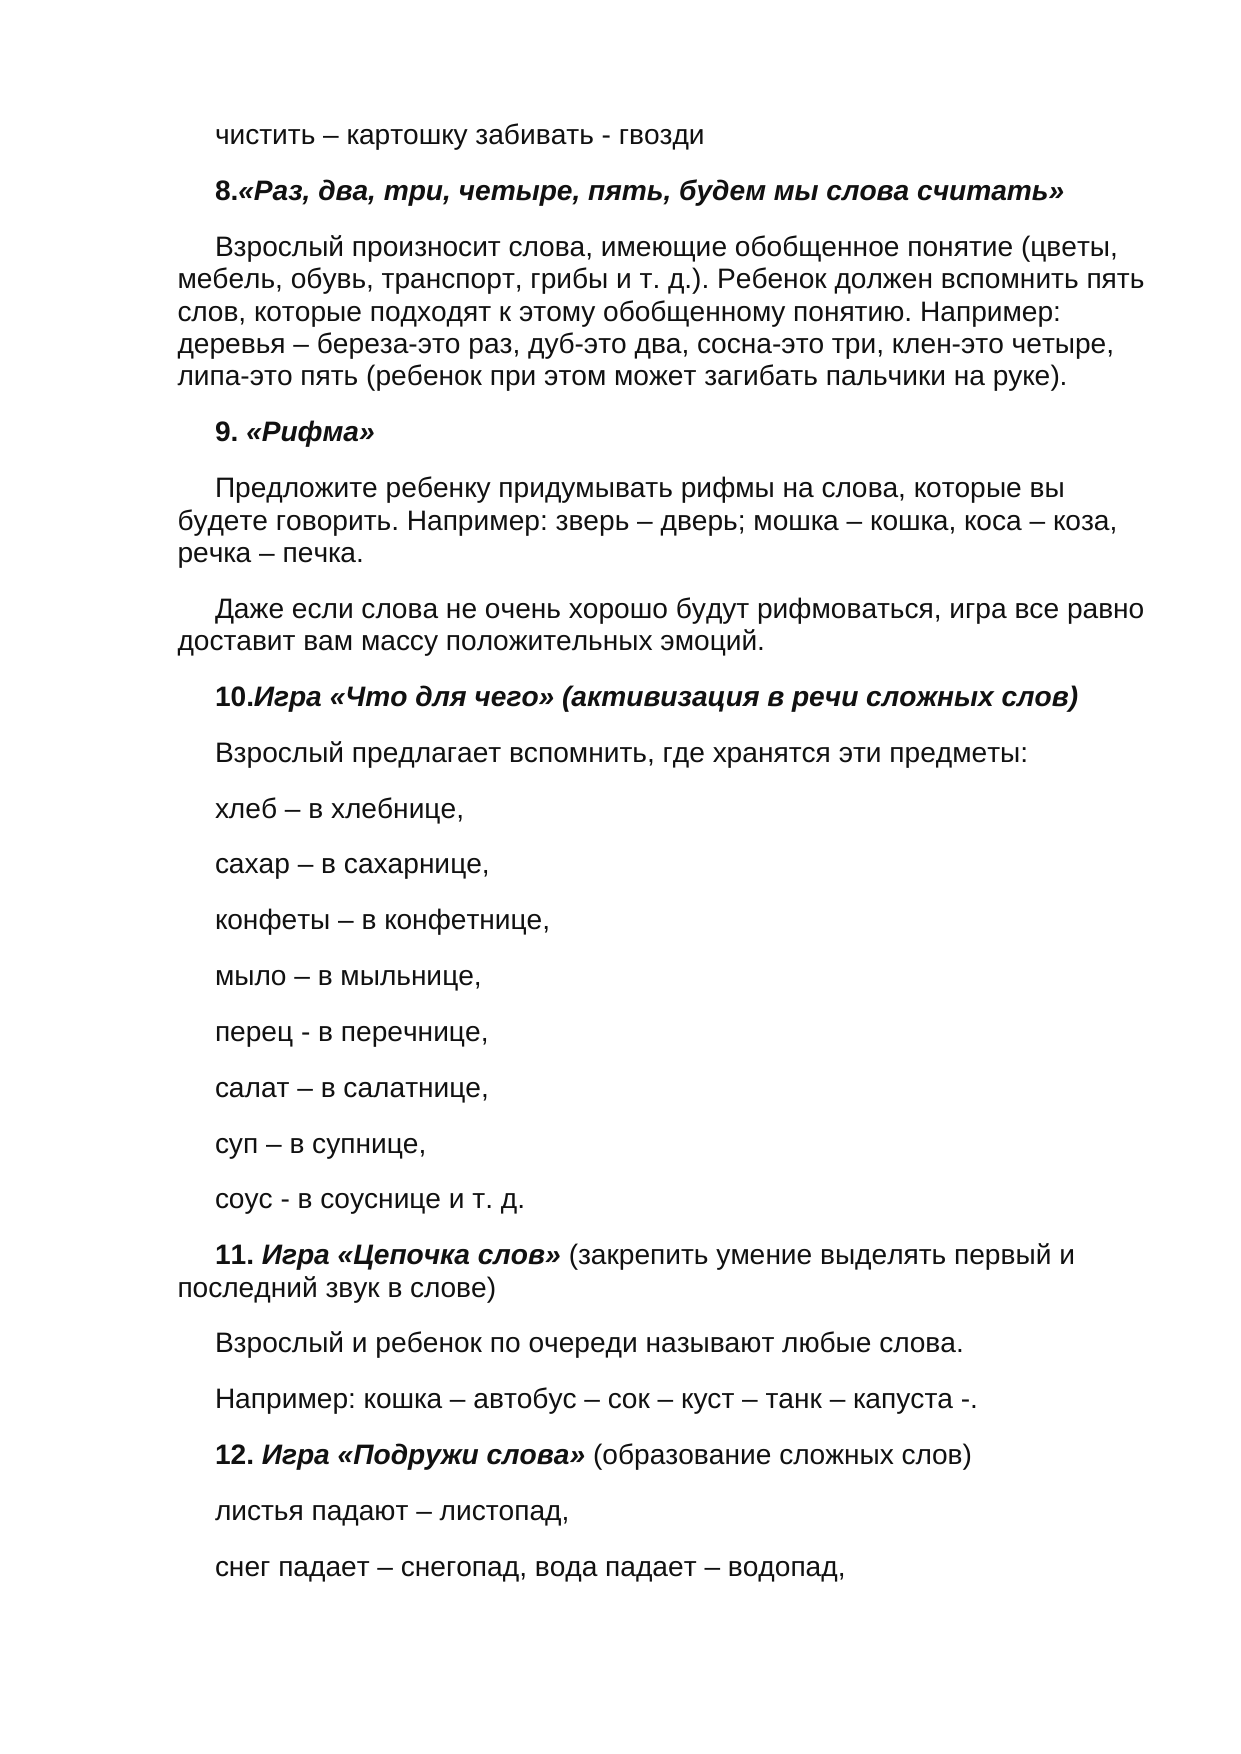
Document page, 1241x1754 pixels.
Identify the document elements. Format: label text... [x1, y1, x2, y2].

text суп – в супнице, [177, 1127, 1152, 1159]
text Предложите ребенку придумывать рифмы на слова, которые вы будете говорить. Например: зверь – дверь; мошка – кошка, коса – коза, речка – печка. [177, 471, 1152, 568]
text Например: кошка – автобус – сок – куст – танк – капуста -. [177, 1382, 1152, 1415]
text Взрослый и ребенок по очереди называют любые слова. [177, 1326, 1152, 1359]
text сахар – в сахарнице, [177, 847, 1152, 880]
text чистить – картошку забивать - гвозди [177, 118, 1152, 151]
text конфеты – в конфетнице, [177, 903, 1152, 936]
text Даже если слова не очень хорошо будут рифмоваться, игра все равно доставит вам массу положительных эмоций. [177, 592, 1152, 656]
text 8.«Раз, два, три, четыре, пять, будем мы слова считать» [177, 174, 1152, 206]
text перец - в перечнице, [177, 1015, 1152, 1047]
text 10.Игра «Что для чего» (активизация в речи сложных слов) [177, 680, 1152, 712]
text снег падает – снегопад, вода падает – водопад, [177, 1550, 1152, 1582]
text Взрослый произносит слова, имеющие обобщенное понятие (цветы, мебель, обувь, транспорт, грибы и т. д.). Ребенок должен вспомнить пять слов, которые подходят к этому обобщенному понятию. Например: деревья – береза-это раз, дуб-это два, сосна-это три, клен-это четыре, липа-это пять (ребенок при этом может загибать пальчики на руке). [177, 230, 1152, 392]
text 11. Игра «Цепочка слов» (закрепить умение выделять первый и последний звук в слове) [177, 1238, 1152, 1303]
text листья падают – листопад, [177, 1494, 1152, 1526]
text хлеб – в хлебнице, [177, 792, 1152, 824]
text соус - в соуснице и т. д. [177, 1182, 1152, 1215]
text мыло – в мыльнице, [177, 959, 1152, 991]
text 9. «Рифма» [177, 415, 1152, 448]
text 12. Игра «Подружи слова» (образование сложных слов) [177, 1438, 1152, 1471]
text салат – в салатнице, [177, 1071, 1152, 1103]
text Взрослый предлагает вспомнить, где хранятся эти предметы: [177, 736, 1152, 768]
